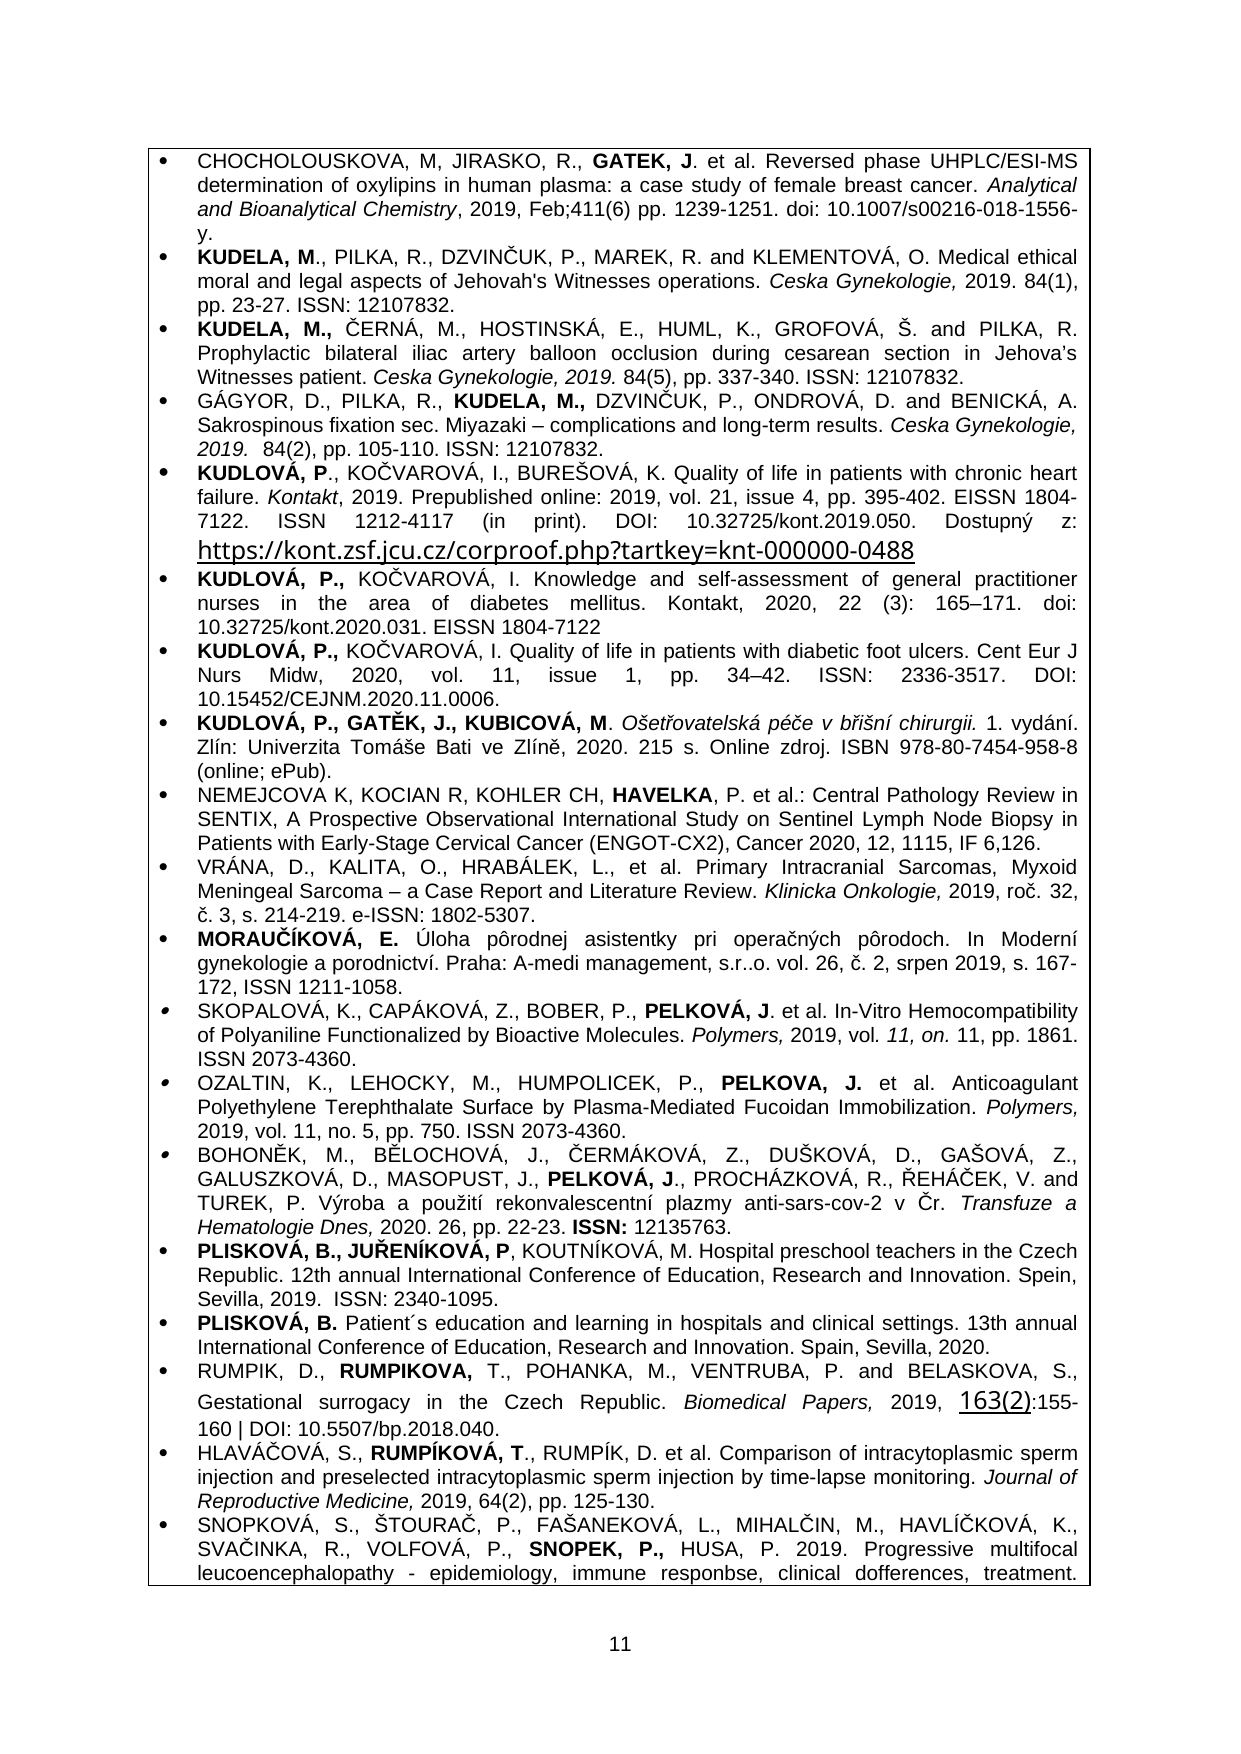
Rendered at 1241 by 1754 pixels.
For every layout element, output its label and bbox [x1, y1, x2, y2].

table_cell [149, 149, 1089, 1585]
